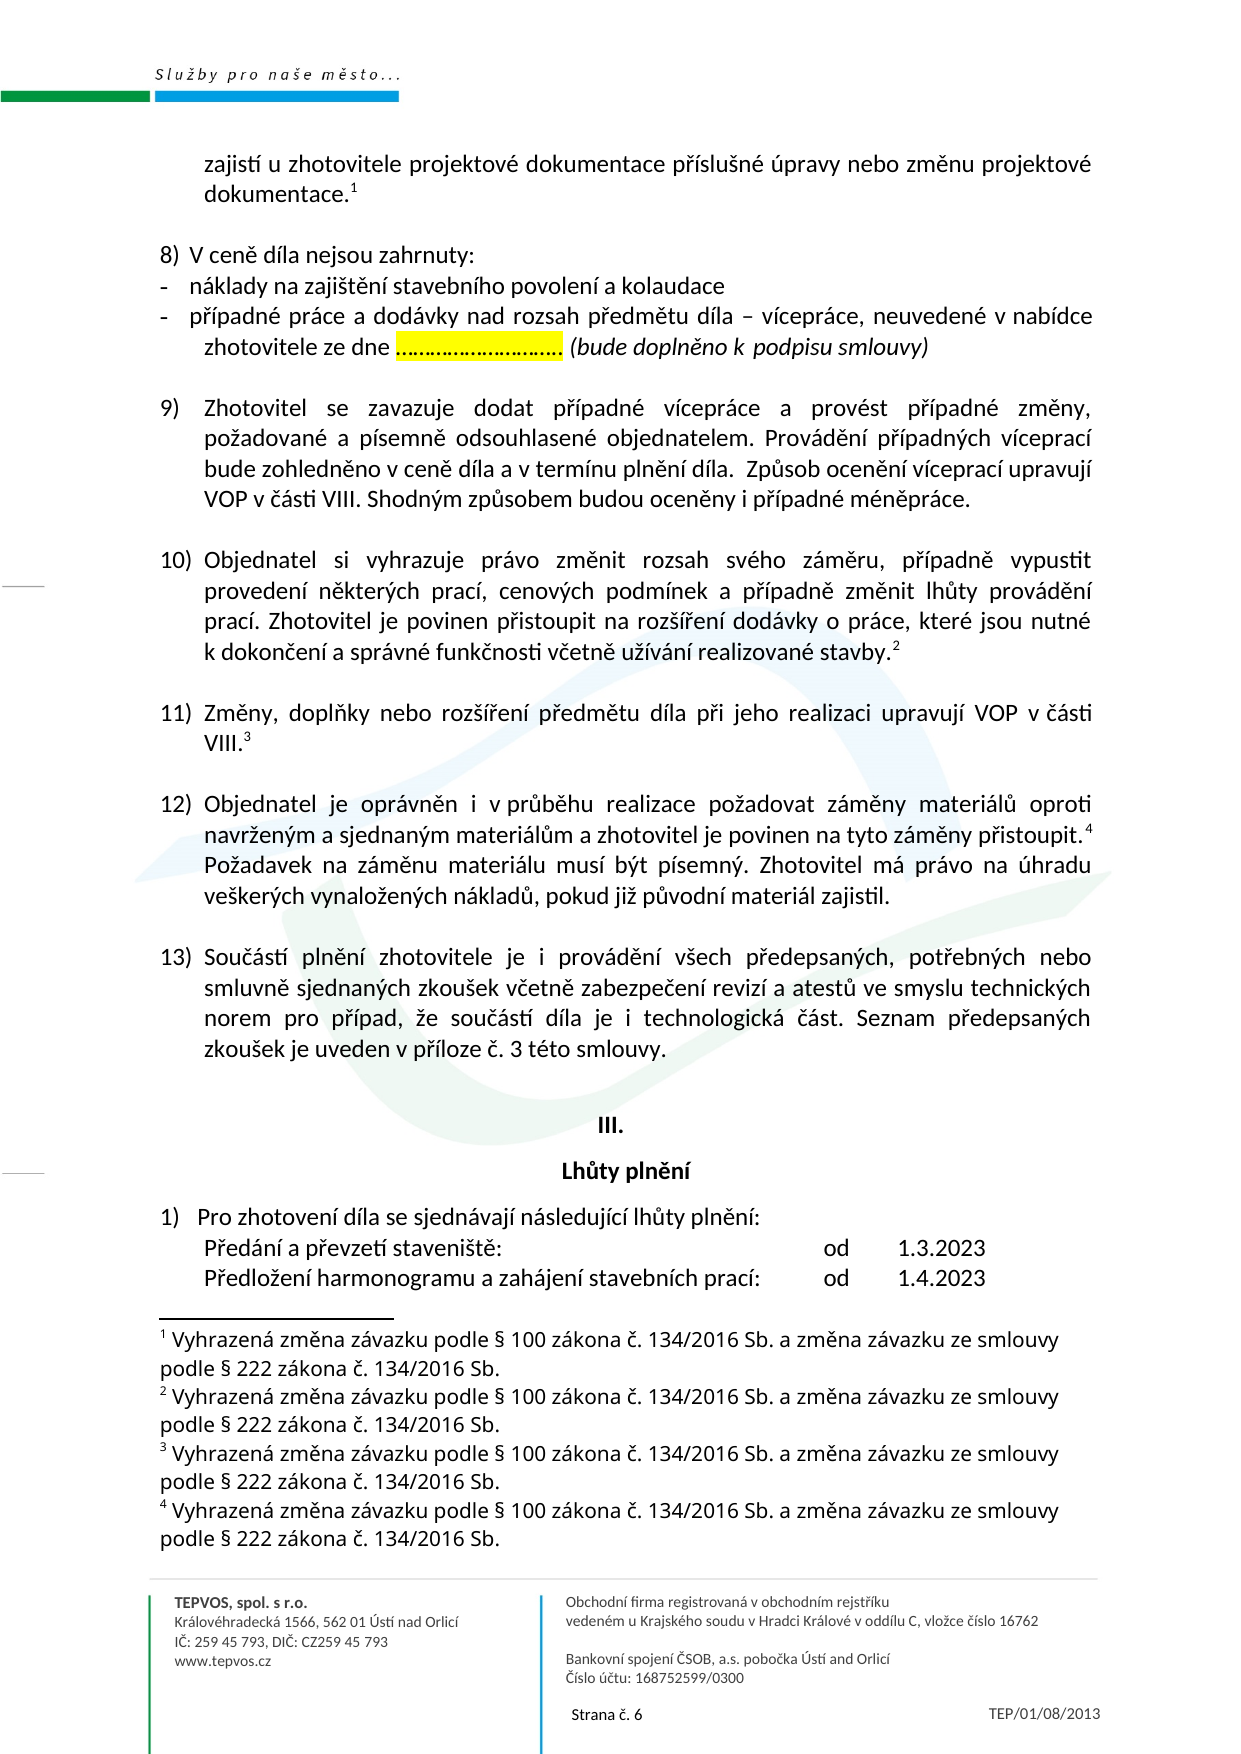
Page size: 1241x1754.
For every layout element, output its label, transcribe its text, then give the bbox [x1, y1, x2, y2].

list V ceně díla nejsou zahrnuty: [159, 239, 1092, 270]
list Součástí plnění zhotovitele je i provádění všech předepsaných, potřebných nebo smluvně sjednaných zkoušek včetně zabezpečení revizí a atestů ve smyslu technických norem pro případ, že součástí díla je i technologická část. Seznam předepsaných zkoušek je uveden v příloze č. 3 této smlouvy. [159, 941, 1092, 1063]
list Objednatel si vyhrazuje právo změnit rozsah svého záměru, případně vypustit provedení některých prací, cenových podmínek a případně změnit lhůty provádění prací. Zhotovitel je povinen přistoupit na rozšíření dodávky o práce, které jsou nutné k dokončení a správné funkčnosti včetně užívání realizované stavby. [159, 544, 1092, 667]
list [159, 148, 1092, 209]
list případné práce a dodávky nad rozsah předmětu díla – vícepráce, neuvedené v nabídce zhotovitele ze dne ……………………….. (bude doplněno k podpisu smlouvy) [159, 300, 1092, 361]
text Lhůty plnění [159, 1155, 1092, 1186]
list Objednatel je oprávněn i v průběhu realizace požadovat záměny materiálů oproti navrženým a sjednaným materiálům a zhotovitel je povinen na tyto záměny přistoupit. Požadavek na záměnu materiálu musí být písemný. Zhotovitel má právo na úhradu veškerých vynaložených nákladů, pokud již původní materiál zajistil. [159, 789, 1092, 911]
list Pro zhotovení díla se sjednávají následující lhůty plnění: [159, 1201, 1092, 1232]
list náklady na zajištění stavebního povolení a kolaudace [159, 270, 1092, 300]
text Předání a převzetí staveniště: od 1.3.2023 [159, 1232, 1092, 1262]
text Předložení harmonogramu a zahájení stavebních prací: od 1.4.2023 [159, 1262, 1092, 1293]
list Změny, doplňky nebo rozšíření předmětu díla při jeho realizaci upravují VOP v části VIII. [159, 697, 1092, 758]
picture [0, 0, 1241, 1754]
list Zhotovitel se zavazuje dodat případné vícepráce a provést případné změny, požadované a písemně odsouhlasené objednatelem. Provádění případných víceprací bude zohledněno v ceně díla a v termínu plnění díla. Způsob ocenění víceprací upravují VOP v části VIII. Shodným způsobem budou oceněny i případné méněpráce. [159, 392, 1092, 514]
text III. [129, 1109, 1092, 1140]
